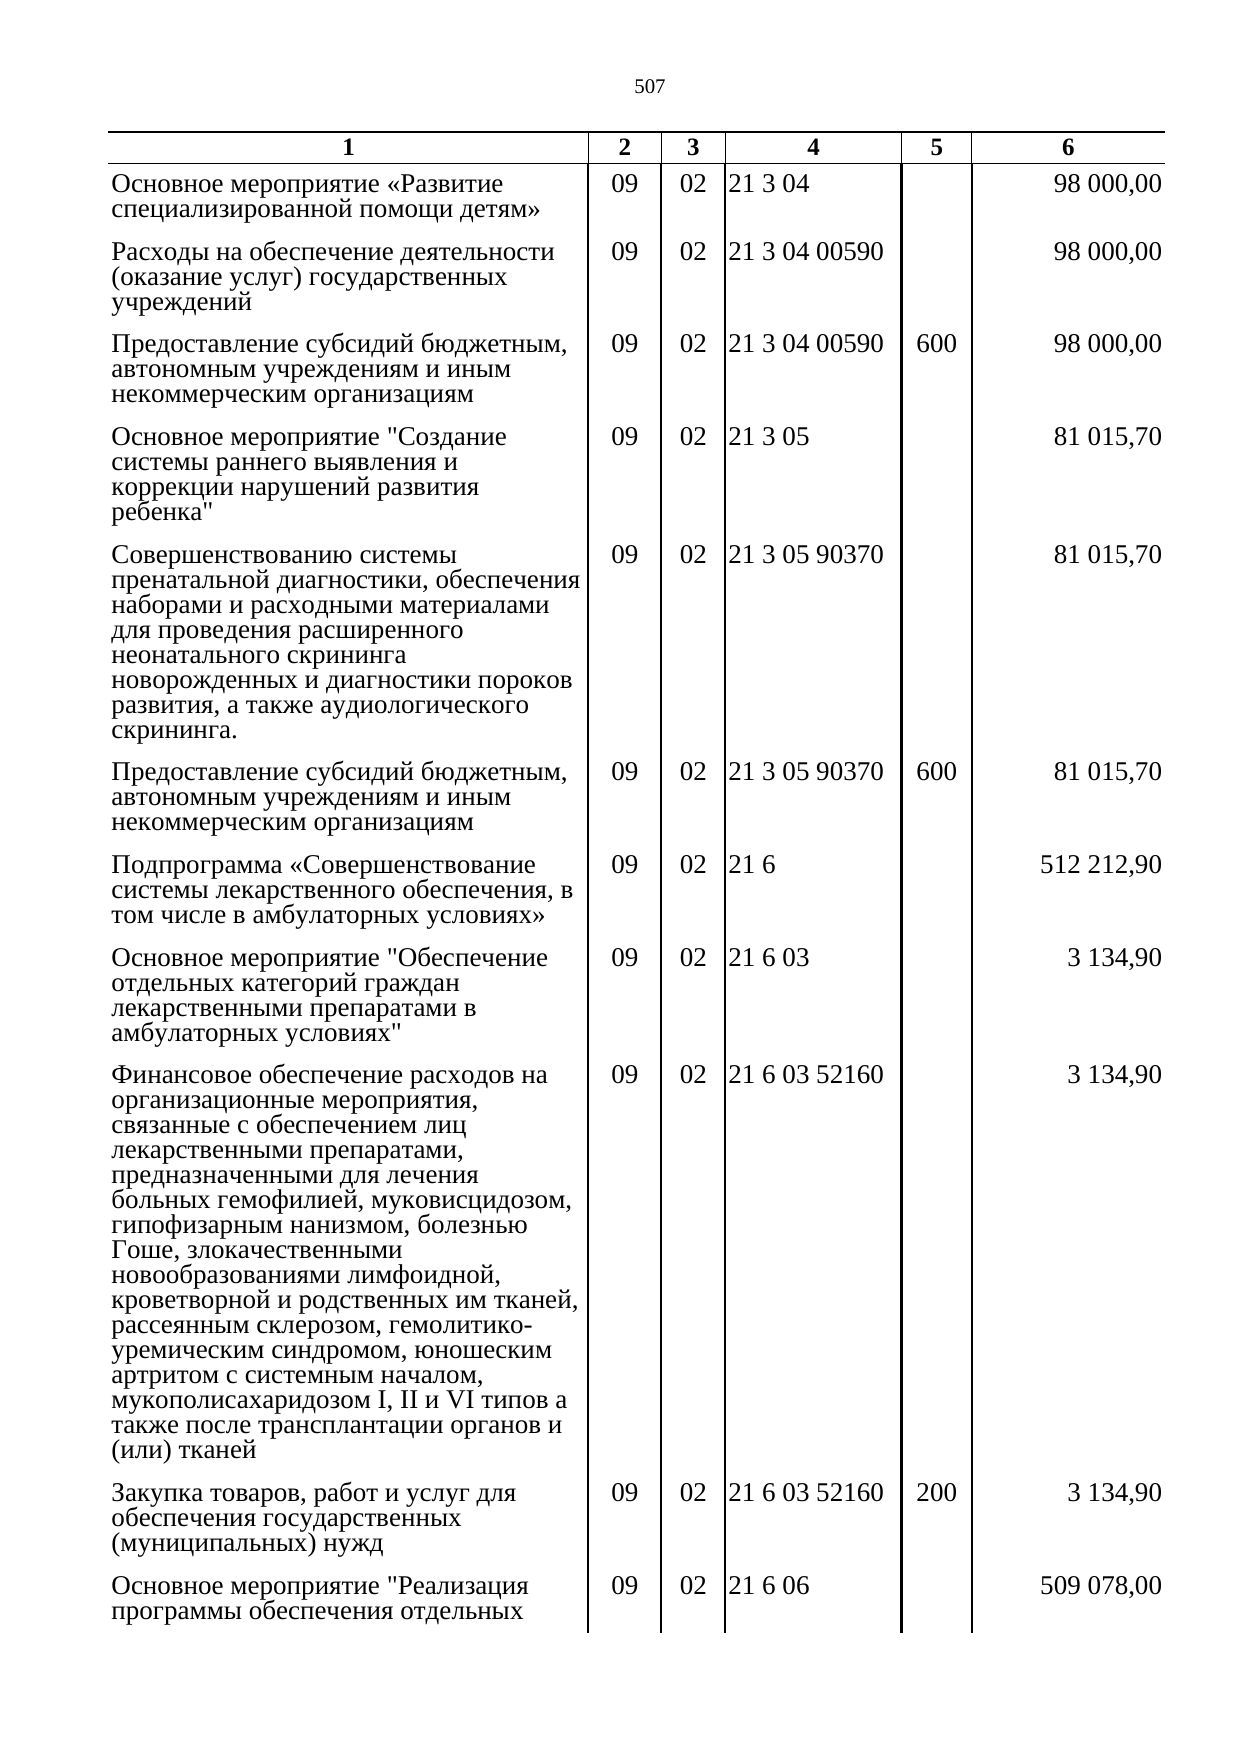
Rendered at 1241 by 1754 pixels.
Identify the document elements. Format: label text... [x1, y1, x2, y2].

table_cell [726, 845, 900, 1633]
table_header 4 [726, 133, 901, 163]
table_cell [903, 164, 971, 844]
table_header 6 [972, 133, 1165, 163]
table_header 5 [902, 133, 971, 163]
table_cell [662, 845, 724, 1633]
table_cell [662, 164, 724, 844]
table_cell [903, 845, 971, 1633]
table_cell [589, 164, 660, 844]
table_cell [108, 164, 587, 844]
table_header 3 [662, 133, 725, 163]
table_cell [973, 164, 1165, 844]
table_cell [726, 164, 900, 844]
table_header 1 [108, 133, 588, 163]
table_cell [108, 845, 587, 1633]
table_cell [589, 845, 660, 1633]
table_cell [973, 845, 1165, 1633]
table_header 2 [589, 133, 661, 163]
